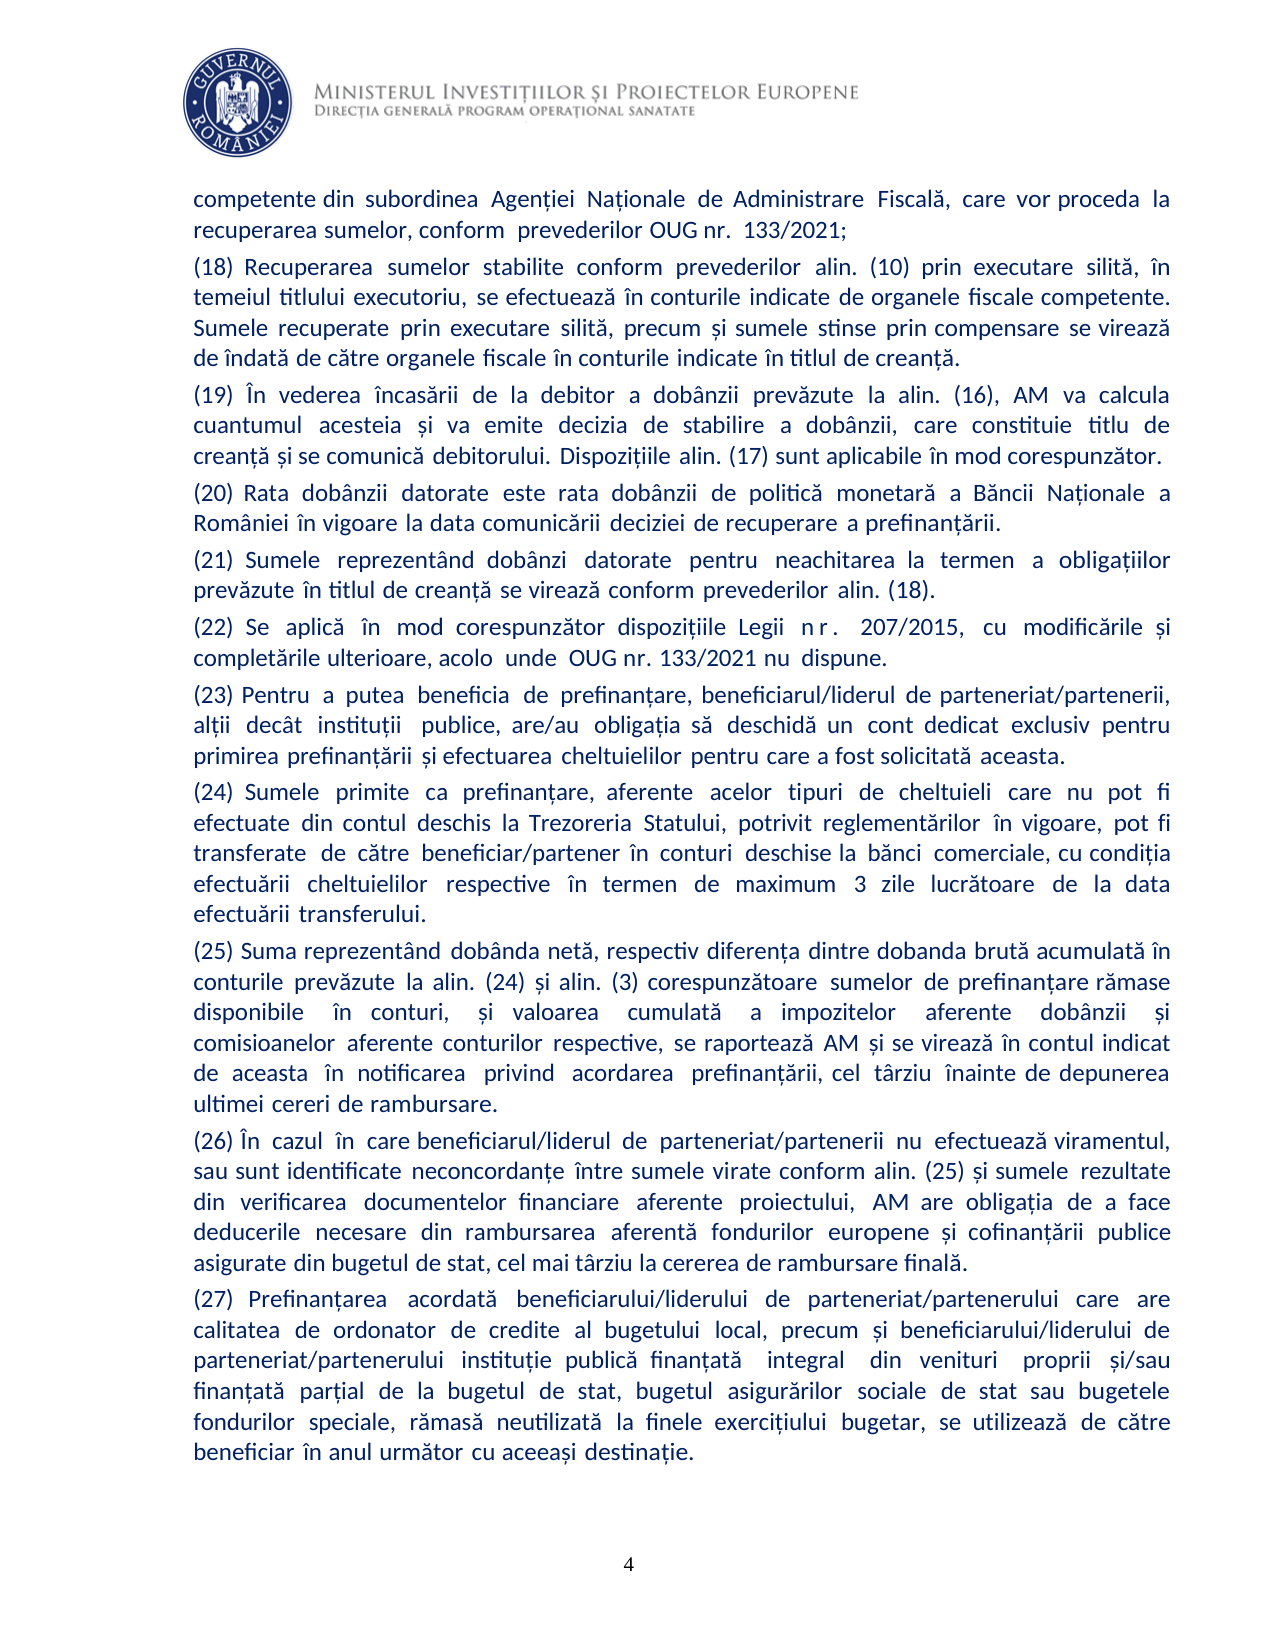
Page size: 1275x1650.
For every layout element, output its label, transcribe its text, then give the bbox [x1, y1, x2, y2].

text (19) În vederea încasării de la debitor a dobânzii prevăzute la alin. (16), AM va calcula cuantumul acesteia şi va emite decizia de stabilire a dobânzii, care constituie titlu de creanţă şi se comunică debitorului. Dispoziţiile alin. (17) sunt aplicabile în mod corespunzător. [193, 379, 1171, 471]
text (21) Sumele reprezentând dobânzi datorate pentru neachitarea la termen a obligaţiilor prevăzute în titlul de creanţă se virează conform prevederilor alin. (18). [193, 544, 1171, 605]
text (20) Rata dobânzii datorate este rata dobânzii de politică monetară a Băncii Naţionale a României în vigoare la data comunicării deciziei de recuperare a prefinanţării. [193, 477, 1171, 538]
text (23) Pentru a putea beneficia de prefinanţare, beneficiarul/liderul de parteneriat/partenerii, alţii decât instituţii publice, are/au obligaţia să deschidă un cont dedicat exclusiv pentru primirea prefinanţării şi efectuarea cheltuielilor pentru care a fost solicitată aceasta. [193, 679, 1171, 770]
text (24) Sumele primite ca prefinanţare, aferente acelor tipuri de cheltuieli care nu pot fi efectuate din contul deschis la Trezoreria Statului, potrivit reglementărilor în vigoare, pot fi transferate de către beneficiar/partener în conturi deschise la bănci comerciale, cu condiţia efectuării cheltuielilor respective în termen de maximum 3 zile lucrătoare de la data efectuării transferului. [193, 777, 1171, 929]
text (26) În cazul în care beneficiarul/liderul de parteneriat/partenerii nu efectuează viramentul, sau sunt identificate neconcordanțe între sumele virate conform alin. (25) și sumele rezultate din verificarea documentelor financiare aferente proiectului, AM are obligaţia de a face deducerile necesare din rambursarea aferentă fondurilor europene şi cofinanţării publice asigurate din bugetul de stat, cel mai târziu la cererea de rambursare finală. [193, 1125, 1171, 1277]
text (22) Se aplică în mod corespunzător dispozițiile Legii nr. 207/2015, cu modificările și completările ulterioare, acolo unde OUG nr. 133/2021 nu dispune. [193, 611, 1171, 672]
text (27) Prefinanţarea acordată beneficiarului/liderului de parteneriat/partenerului care are calitatea de ordonator de credite al bugetului local, precum şi beneficiarului/liderului de parteneriat/partenerului instituţie publică finanţată integral din venituri proprii şi/sau finanţată parţial de la bugetul de stat, bugetul asigurărilor sociale de stat sau bugetele fondurilor speciale, rămasă neutilizată la finele exerciţiului bugetar, se utilizează de către beneficiar în anul următor cu aceeaşi destinaţie. [193, 1284, 1171, 1467]
text (25) Suma reprezentând dobânda netă, respectiv diferența dintre dobanda brută acumulată în conturile prevăzute la alin. (24) și alin. (3) corespunzătoare sumelor de prefinanțare rămase disponibile în conturi, și valoarea cumulată a impozitelor aferente dobânzii și comisioanelor aferente conturilor respective, se raportează AM și se virează în contul indicat de aceasta în notificarea privind acordarea prefinanțării, cel târziu înainte de depunerea ultimei cereri de rambursare. [193, 935, 1171, 1118]
picture [179, 44, 883, 160]
text (18) Recuperarea sumelor stabilite conform prevederilor alin. (10) prin executare silită, în temeiul titlului executoriu, se efectuează în conturile indicate de organele fiscale competente. Sumele recuperate prin executare silită, precum şi sumele stinse prin compensare se virează de îndată de către organele fiscale în conturile indicate în titlul de creanţă. [193, 251, 1171, 373]
